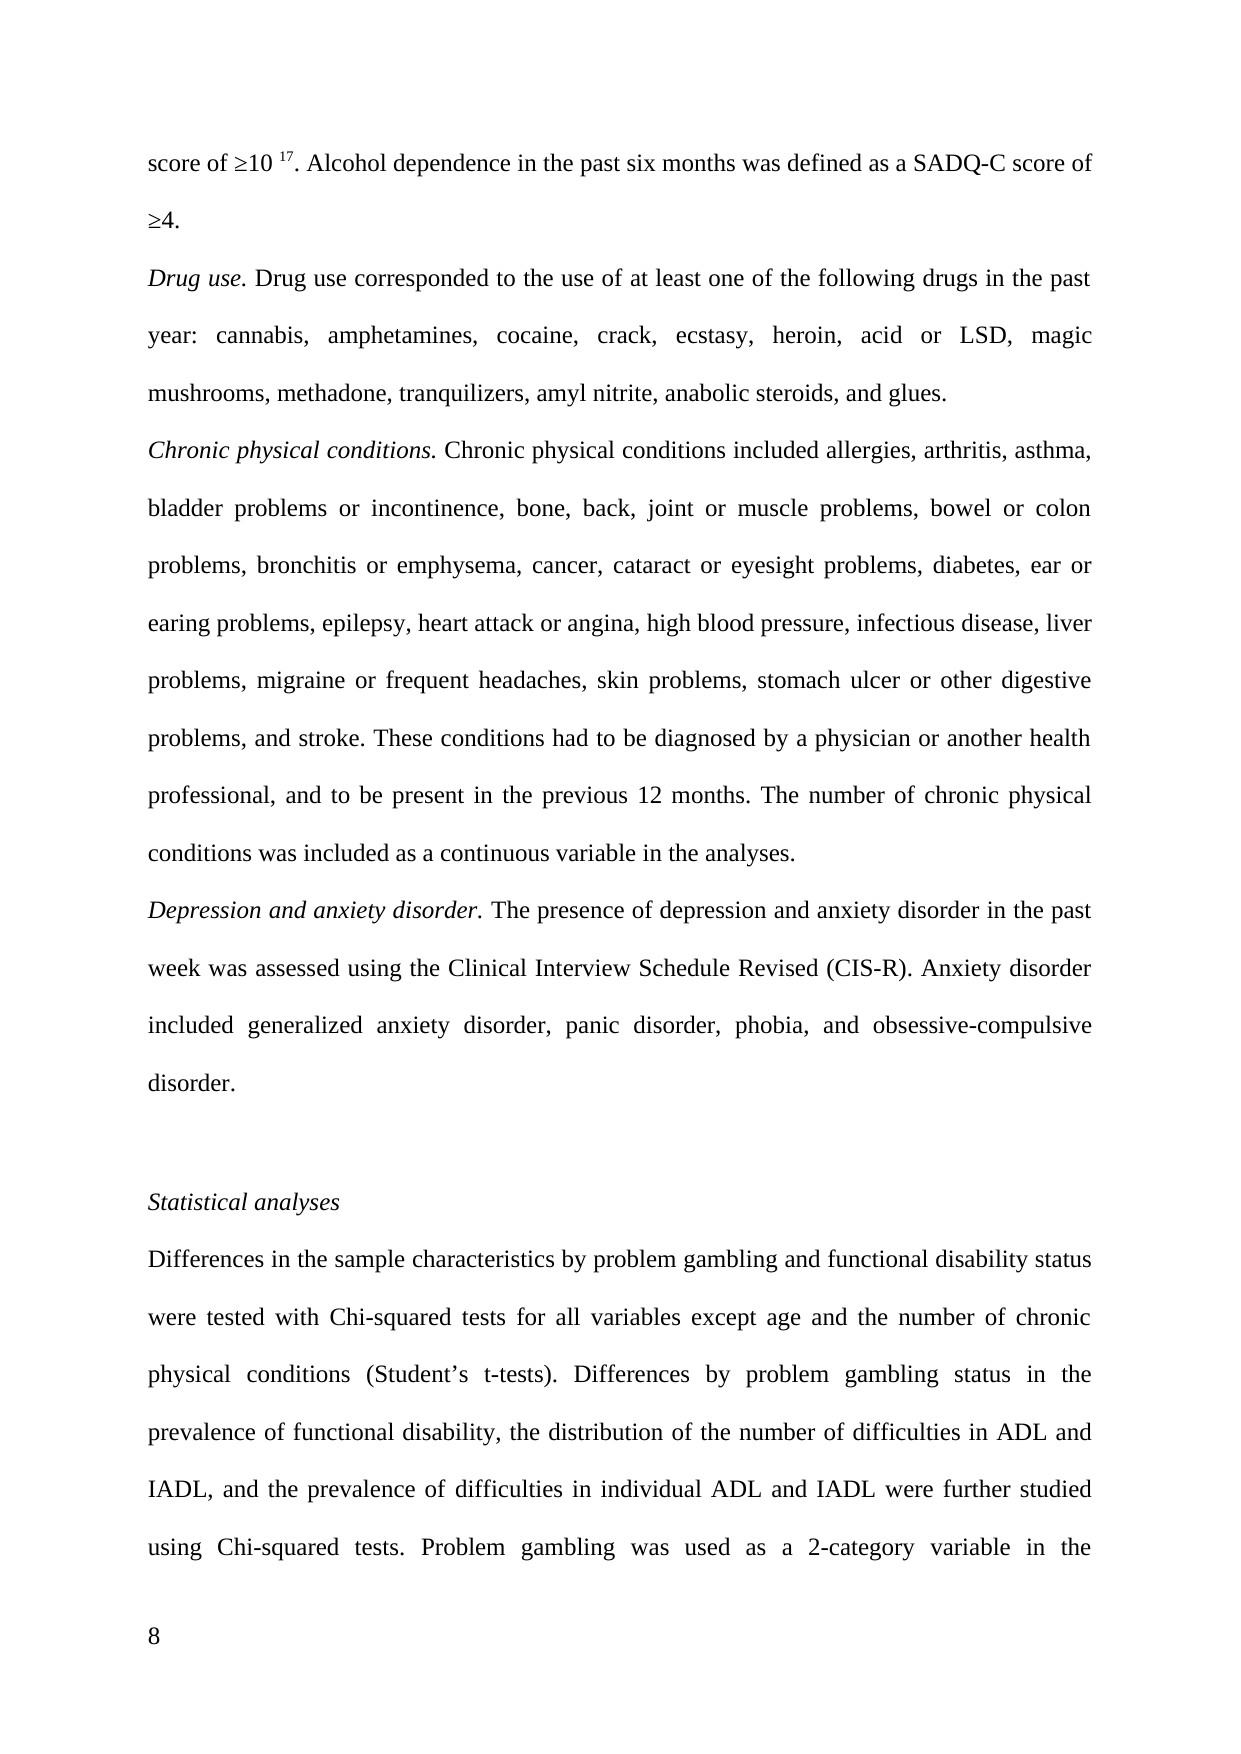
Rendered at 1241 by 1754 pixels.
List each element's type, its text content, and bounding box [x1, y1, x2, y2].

text Depression and anxiety disorder. The presence of depression and anxiety disorder in the past week was assessed using the Clinical Interview Schedule Revised (CIS-R). Anxiety disorder included generalized anxiety disorder, panic disorder, phobia, and obsessive-compulsive disorder. [148, 895, 1093, 1096]
subtitle Statistical analyses [148, 1187, 1093, 1216]
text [148, 1244, 1093, 1561]
text Drug use. Drug use corresponded to the use of at least one of the following drugs in the past year: cannabis, amphetamines, cocaine, crack, ecstasy, heroin, acid or LSD, magic mushrooms, methadone, tranquilizers, amyl nitrite, anabolic steroids, and glues. [148, 263, 1093, 406]
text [148, 148, 1093, 234]
text Chronic physical conditions. Chronic physical conditions included allergies, arthritis, asthma, bladder problems or incontinence, bone, back, joint or muscle problems, bowel or colon problems, bronchitis or emphysema, cancer, cataract or eyesight problems, diabetes, ear or earing problems, epilepsy, heart attack or angina, high blood pressure, infectious disease, liver problems, migraine or frequent headaches, skin problems, stomach ulcer or other digestive problems, and stroke. These conditions had to be diagnosed by a physician or another health professional, and to be present in the previous 12 months. The number of chronic physical conditions was included as a continuous variable in the analyses. [148, 435, 1093, 866]
